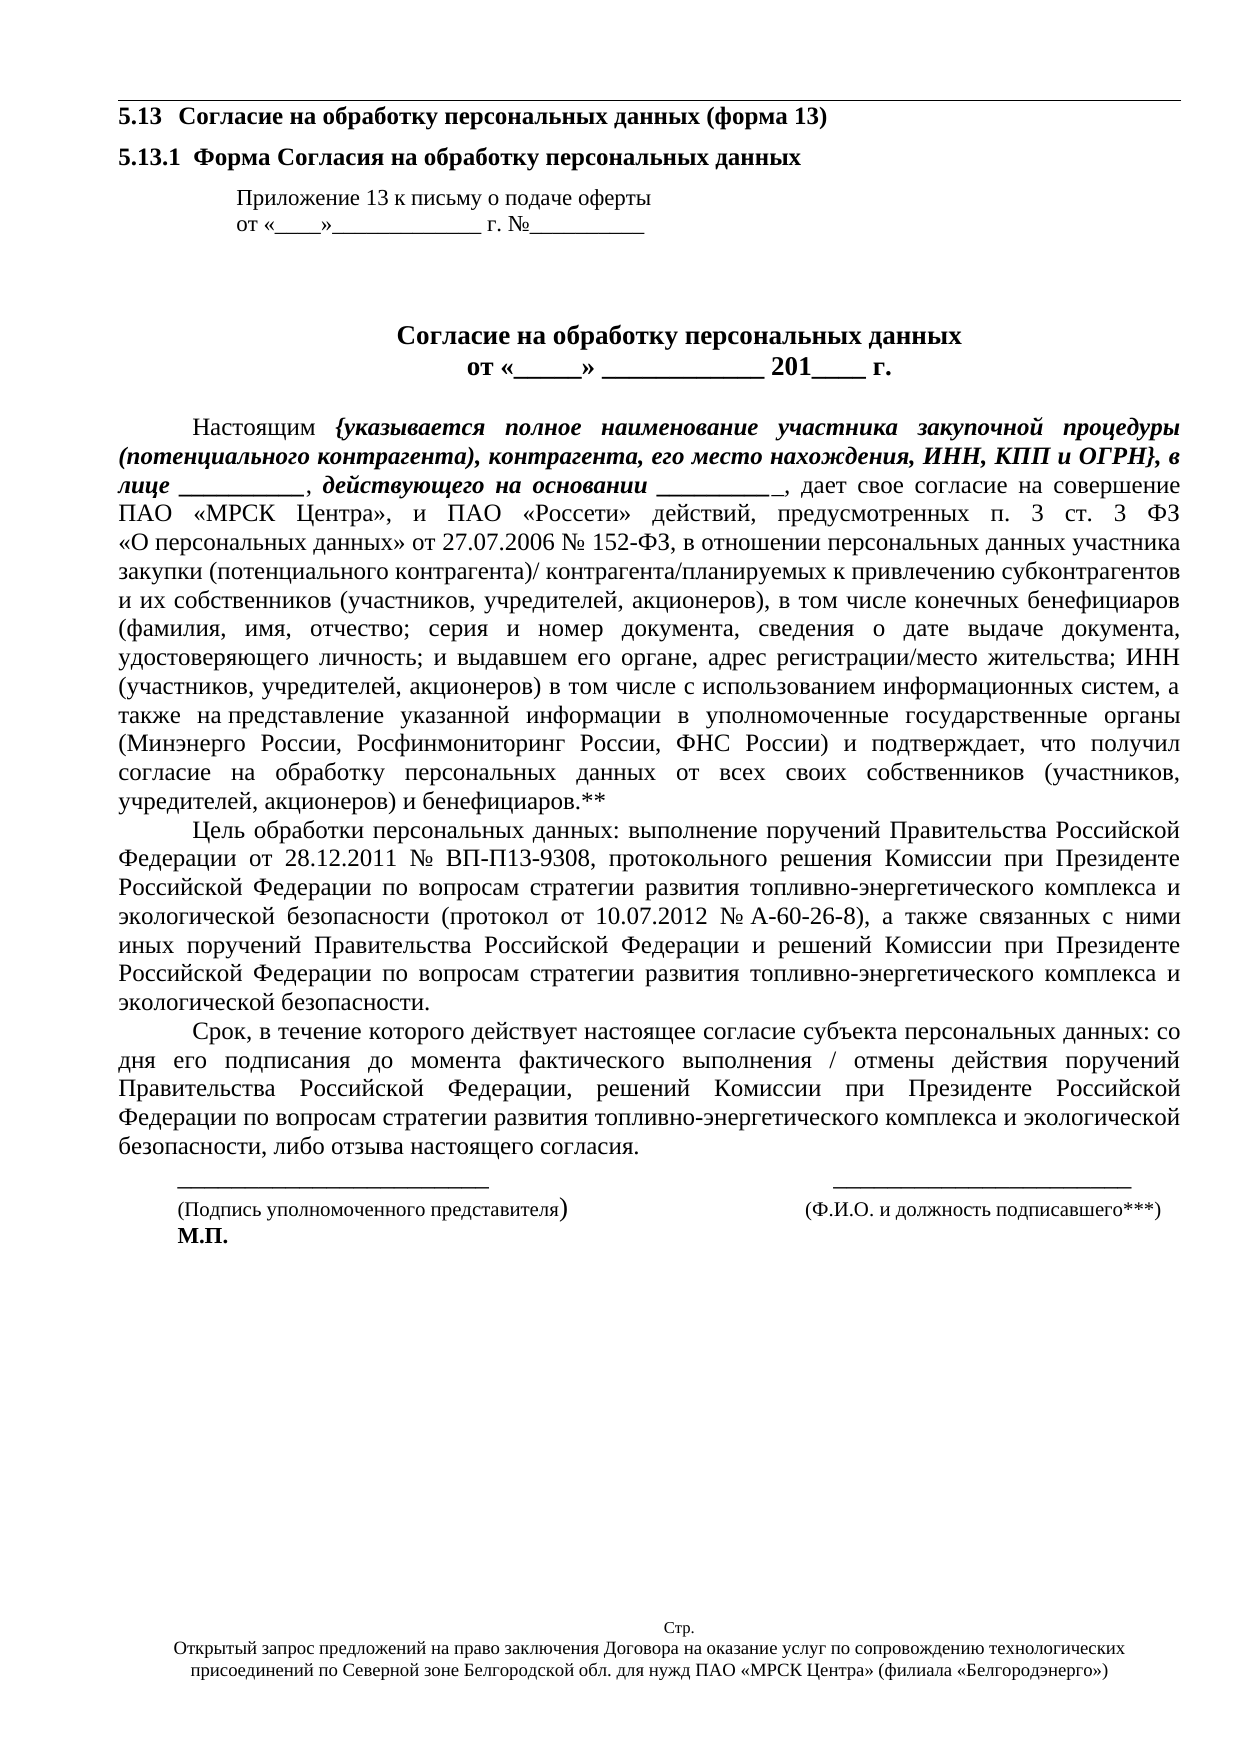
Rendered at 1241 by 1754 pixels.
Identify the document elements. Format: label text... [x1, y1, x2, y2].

text М.П. [118, 1222, 1181, 1248]
text Настоящим {указывается полное наименование участника закупочной процедуры (потенциального контрагента), контрагента, его место нахождения, ИНН, КПП и ОГРН}, в лице __________, действующего на основании __________, дает свое согласие на совершение ПАО «МРСК Центра», и ПАО «Россети» действий, предусмотренных п. 3 ст. 3 ФЗ «О персональных данных» от 27.07.2006 № 152-ФЗ, в отношении персональных данных участника закупки (потенциального контрагента)/ контрагента/планируемых к привлечению субконтрагентов и их собственников (участников, учредителей, акционеров), в том числе конечных бенефициаров (фамилия, имя, отчество; серия и номер документа, сведения о дате выдаче документа, удостоверяющего личность; и выдавшем его органе, адрес регистрации/место жительства; ИНН (участников, учредителей, акционеров) в том числе с использованием информационных систем, а также на представление указанной информации в уполномоченные государственные органы (Минэнерго России, Росфинмониторинг России, ФНС России) и подтверждает, что получил согласие на обработку персональных данных от всех своих собственников (участников, учредителей, акционеров) и бенефициаров.** [118, 412, 1181, 815]
text от «_____» ____________ 201____ г. [118, 350, 1181, 381]
text (Подпись уполномоченного представителя) (Ф.И.О. и должность подписавшего***) [118, 1191, 1181, 1222]
subtitle Согласие на обработку персональных данных (форма 13) [118, 101, 1181, 130]
text Срок, в течение которого действует настоящее согласие субъекта персональных данных: со дня его подписания до момента фактического выполнения / отмены действия поручений Правительства Российской Федерации, решений Комиссии при Президенте Российской Федерации по вопросам стратегии развития топливно-энергетического комплекса и экологической безопасности, либо отзыва настоящего согласия. [118, 1016, 1181, 1160]
text _______________________ ______________________ [118, 1160, 1181, 1191]
subtitle Форма Согласия на обработку персональных данных [118, 142, 1181, 171]
text Цель обработки персональных данных: выполнение поручений Правительства Российской Федерации от 28.12.2011 № ВП-П13-9308, протокольного решения Комиссии при Президенте Российской Федерации по вопросам стратегии развития топливно-энергетического комплекса и экологической безопасности (протокол от 10.07.2012 № А-60-26-8), а также связанных с ними иных поручений Правительства Российской Федерации и решений Комиссии при Президенте Российской Федерации по вопросам стратегии развития топливно-энергетического комплекса и экологической безопасности. [118, 815, 1181, 1016]
text Согласие на обработку персональных данных [118, 319, 1181, 350]
text Приложение 13 к письму о подаче оферты от «____»_____________ г. №__________ [236, 183, 1181, 236]
